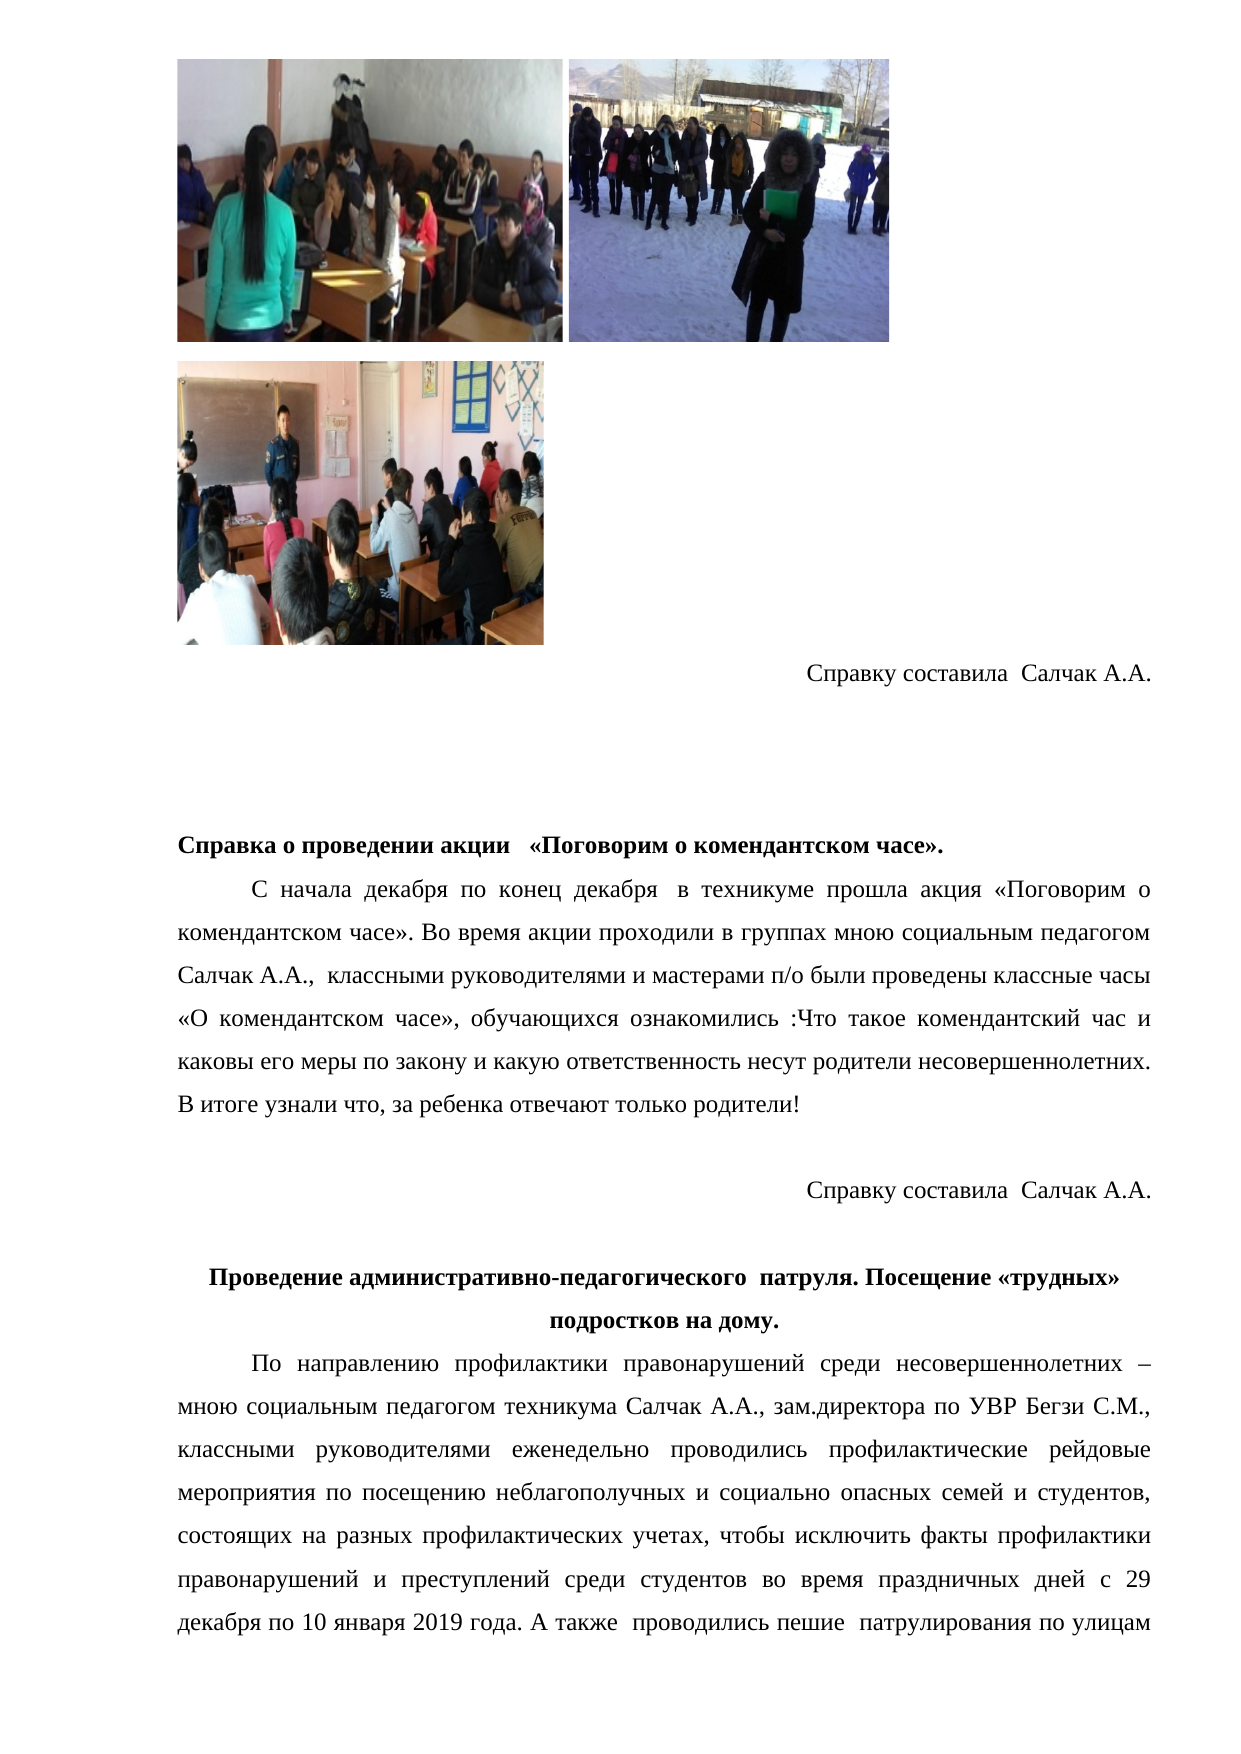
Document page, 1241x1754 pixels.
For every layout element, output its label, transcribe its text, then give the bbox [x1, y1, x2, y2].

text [177, 1348, 1152, 1636]
picture [177, 59, 563, 342]
picture [568, 59, 890, 342]
text Справка о проведении акции «Поговорим о комендантском часе». [177, 831, 1152, 859]
text Справку составила Салчак А.А. [177, 1176, 1152, 1204]
text С начала декабря по конец декабря в техникуме прошла акция «Поговорим о комендантском часе». Во время акции проходили в группах мною социальным педагогом Салчак А.А., классными руководителями и мастерами п/о были проведены классные часы «О комендантском часе», обучающихся ознакомились :Что такое комендантский час и каковы его меры по закону и какую ответственность несут родители несовершеннолетних. В итоге узнали что, за ребенка отвечают только родители! [177, 874, 1152, 1118]
picture [177, 361, 544, 645]
text Проведение административно-педагогического патруля. Посещение «трудных» подростков на дому. [177, 1262, 1152, 1334]
text Справку составила Салчак А.А. [177, 658, 1152, 687]
